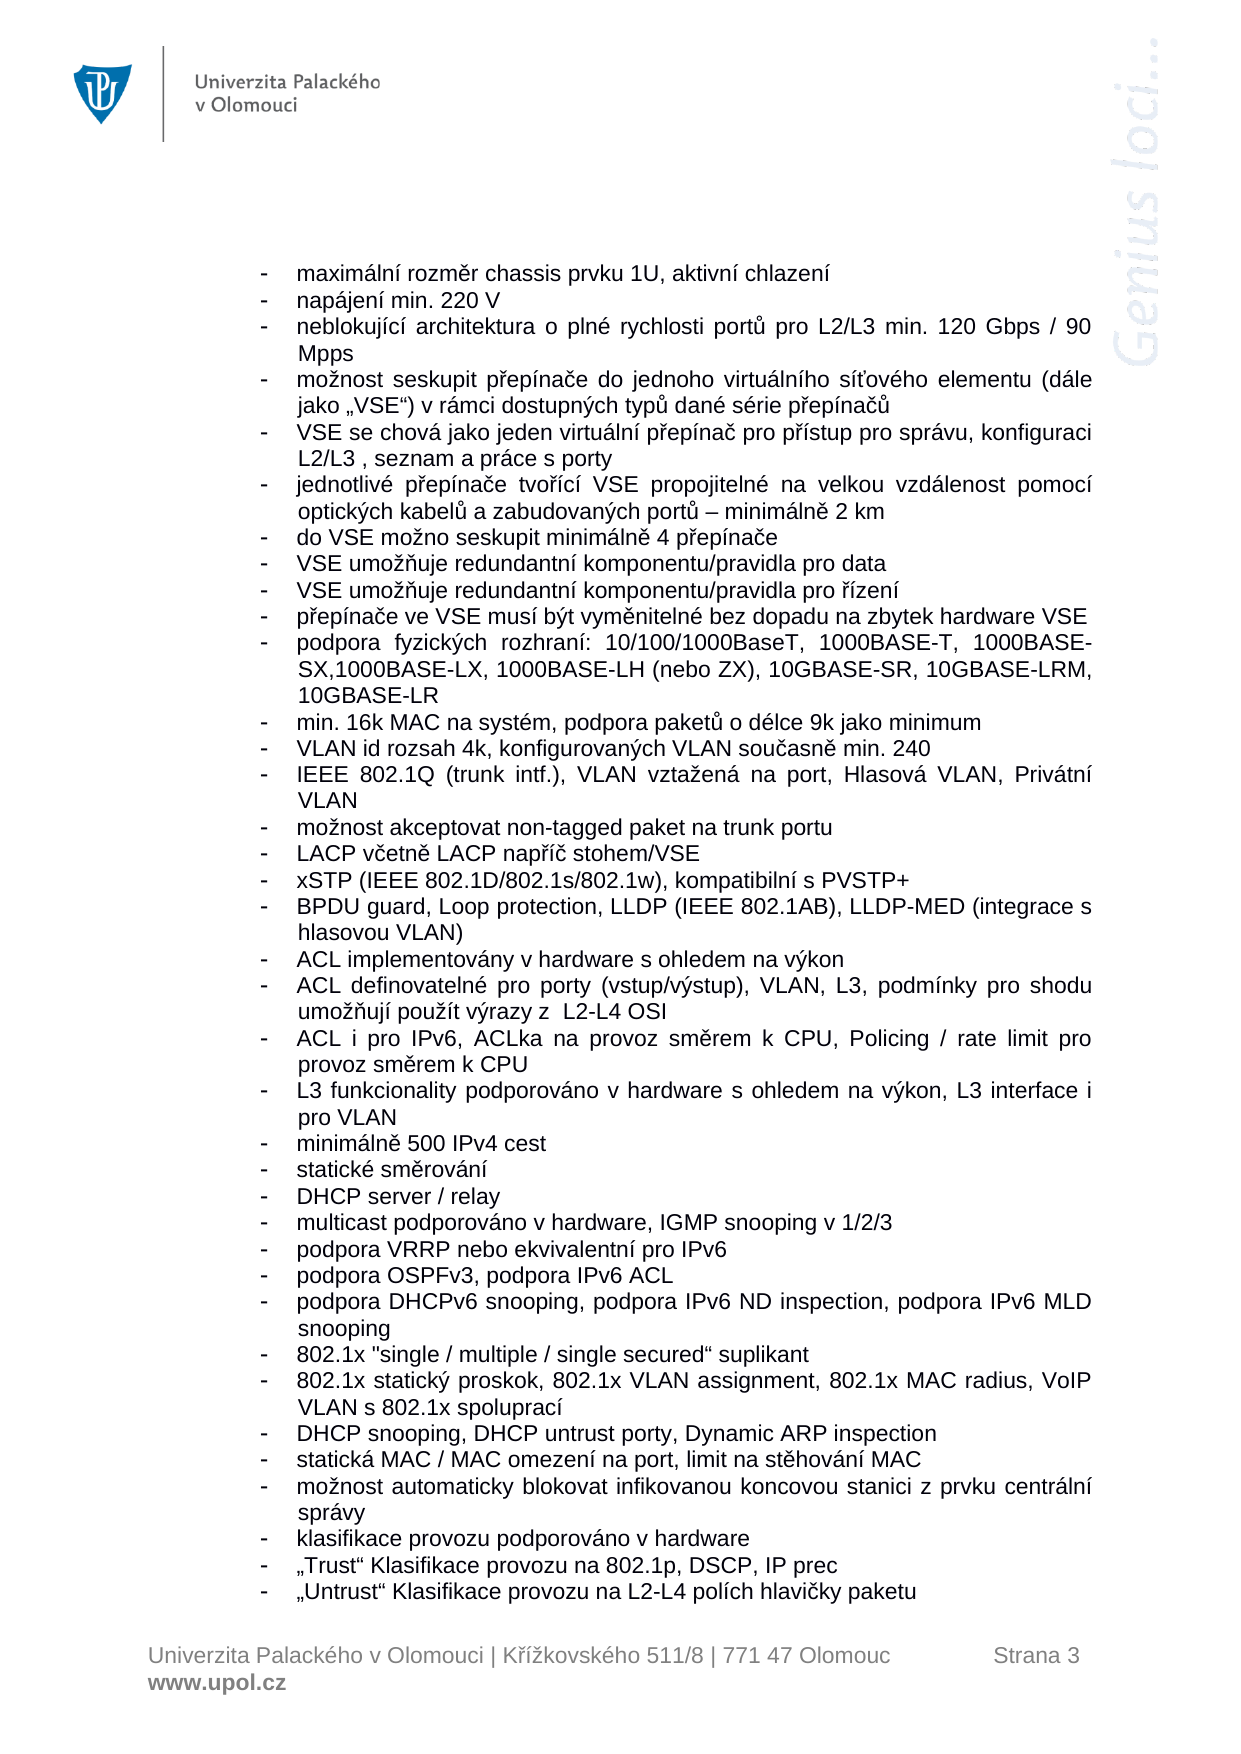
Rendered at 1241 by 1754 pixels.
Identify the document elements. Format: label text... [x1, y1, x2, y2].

list BPDU guard, Loop protection, LLDP (IEEE 802.1AB), LLDP-MED (integrace s hlasovou VLAN) [260, 893, 1093, 946]
list VLAN id rozsah 4k, konfigurovaných VLAN současně min. 240 [260, 735, 1093, 761]
list možnost akceptovat non-tagged paket na trunk portu [260, 814, 1093, 840]
list statická MAC / MAC omezení na port, limit na stěhování MAC [260, 1446, 1093, 1473]
list VSE se chová jako jeden virtuální přepínač pro přístup pro správu, konfiguraci L2/L3 , seznam a práce s porty [260, 418, 1093, 471]
list klasifikace provozu podporováno v hardware [260, 1525, 1093, 1552]
list VSE umožňuje redundantní komponentu/pravidla pro řízení [260, 577, 1093, 603]
list ACL implementovány v hardware s ohledem na výkon [260, 946, 1093, 972]
picture [1110, 38, 1158, 366]
list podpora fyzických rozhraní: 10/100/1000BaseT, 1000BASE-T, 1000BASE-SX,1000BASE-LX, 1000BASE-LH (nebo ZX), 10GBASE-SR, 10GBASE-LRM, 10GBASE-LR [260, 629, 1093, 708]
list jednotlivé přepínače tvořící VSE propojitelné na velkou vzdálenost pomocí optických kabelů a zabudovaných portů – minimálně 2 km [260, 471, 1093, 524]
list podpora OSPFv3, podpora IPv6 ACL [260, 1262, 1093, 1288]
list 802.1x "single / multiple / single secured“ suplikant [260, 1341, 1093, 1367]
list možnost automaticky blokovat infikovanou koncovou stanici z prvku centrální správy [260, 1473, 1093, 1525]
list min. 16k MAC na systém, podpora paketů o délce 9k jako minimum [260, 708, 1093, 735]
list L3 funkcionality podporováno v hardware s ohledem na výkon, L3 interface i pro VLAN [260, 1077, 1093, 1130]
list statické směrování [260, 1156, 1093, 1183]
list multicast podporováno v hardware, IGMP snooping v 1/2/3 [260, 1209, 1093, 1236]
list LACP včetně LACP napříč stohem/VSE [260, 840, 1093, 867]
list maximální rozměr chassis prvku 1U, aktivní chlazení [260, 148, 1093, 287]
list 802.1x statický proskok, 802.1x VLAN assignment, 802.1x MAC radius, VoIP VLAN s 802.1x spoluprací [260, 1367, 1093, 1420]
list podpora DHCPv6 snooping, podpora IPv6 ND inspection, podpora IPv6 MLD snooping [260, 1288, 1093, 1341]
list minimálně 500 IPv4 cest [260, 1130, 1093, 1156]
list DHCP snooping, DHCP untrust porty, Dynamic ARP inspection [260, 1420, 1093, 1446]
picture [73, 46, 380, 142]
list „Trust“ Klasifikace provozu na 802.1p, DSCP, IP prec [260, 1552, 1093, 1578]
list „Untrust“ Klasifikace provozu na L2-L4 polích hlavičky paketu [260, 1578, 1093, 1604]
list přepínače ve VSE musí být vyměnitelné bez dopadu na zbytek hardware VSE [260, 603, 1093, 629]
list VSE umožňuje redundantní komponentu/pravidla pro data [260, 550, 1093, 577]
list xSTP (IEEE 802.1D/802.1s/802.1w), kompatibilní s PVSTP+ [260, 867, 1093, 893]
list ACL definovatelné pro porty (vstup/výstup), VLAN, L3, podmínky pro shodu umožňují použít výrazy z L2-L4 OSI [260, 972, 1093, 1025]
list podpora VRRP nebo ekvivalentní pro IPv6 [260, 1236, 1093, 1262]
list IEEE 802.1Q (trunk intf.), VLAN vztažená na port, Hlasová VLAN, Privátní VLAN [260, 761, 1093, 814]
list do VSE možno seskupit minimálně 4 přepínače [260, 524, 1093, 550]
list napájení min. 220 V [260, 287, 1093, 313]
list ACL i pro IPv6, ACLka na provoz směrem k CPU, Policing / rate limit pro provoz směrem k CPU [260, 1025, 1093, 1077]
list možnost seskupit přepínače do jednoho virtuálního síťového elementu (dále jako „VSE“) v rámci dostupných typů dané série přepínačů [260, 366, 1093, 418]
list DHCP server / relay [260, 1183, 1093, 1209]
list neblokující architektura o plné rychlosti portů pro L2/L3 min. 120 Gbps / 90 Mpps [260, 313, 1093, 366]
